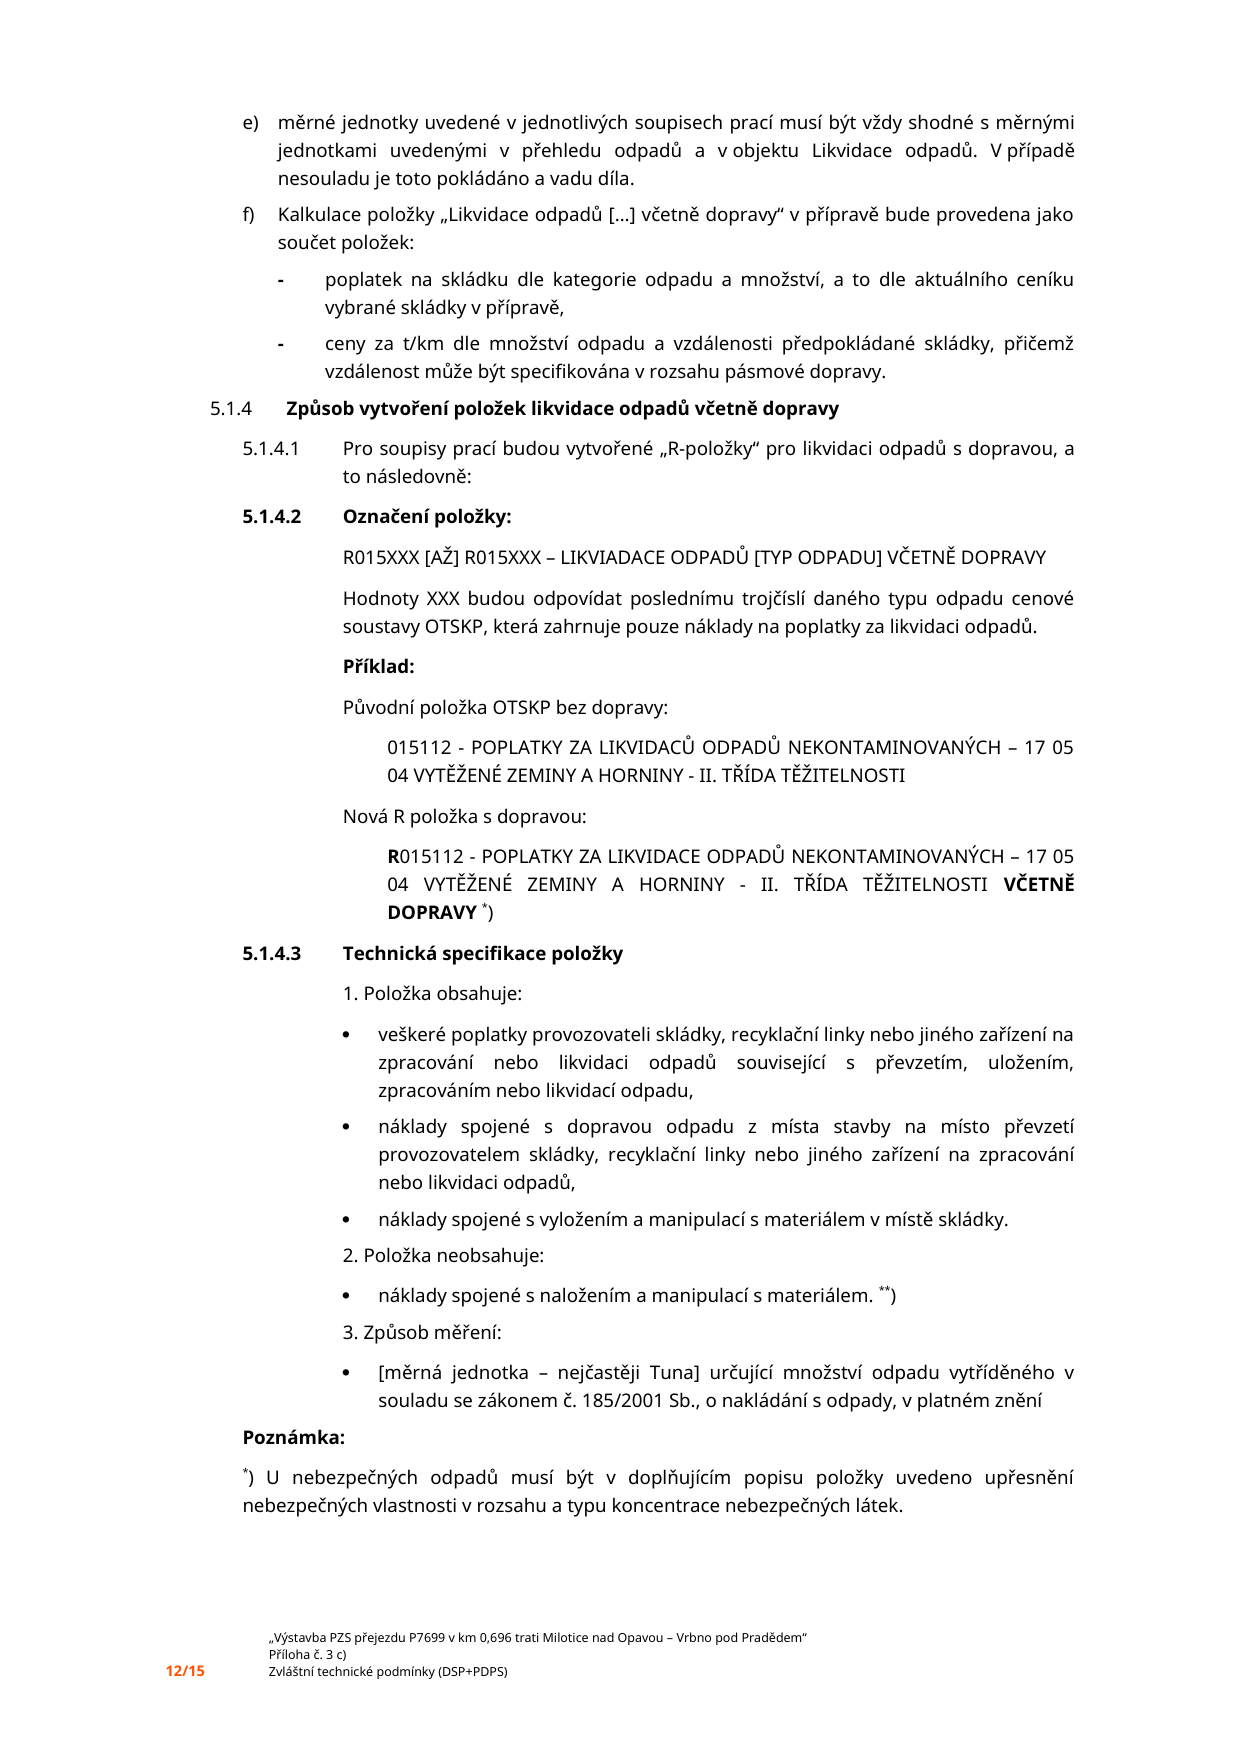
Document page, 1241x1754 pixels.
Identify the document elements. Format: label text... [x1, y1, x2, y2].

list náklady spojené s vyložením a manipulací s materiálem v místě skládky. [343, 1206, 1075, 1231]
text Nová R položka s dopravou: [343, 803, 1075, 828]
list veškeré poplatky provozovateli skládky, recyklační linky nebo jiného zařízení na zpracování nebo likvidaci odpadů související s převzetím, uložením, zpracováním nebo likvidací odpadu, [343, 1021, 1075, 1103]
text Poznámka: [242, 1424, 1075, 1449]
text 1. Položka obsahuje: [343, 981, 1075, 1006]
text Hodnoty XXX budou odpovídat poslednímu trojčíslí daného typu odpadu cenové soustavy OTSKP, která zahrnuje pouze náklady na poplatky za likvidaci odpadů. [343, 585, 1075, 638]
list [měrná jednotka – nejčastěji Tuna] určující množství odpadu vytříděného v souladu se zákonem č. 185/2001 Sb., o nakládání s odpady, v platném znění [343, 1360, 1075, 1413]
text Původní položka OTSKP bez dopravy: [343, 694, 1075, 719]
text 015112 - POPLATKY ZA LIKVIDACŮ ODPADŮ NEKONTAMINOVANÝCH – 17 05 04 VYTĚŽENÉ ZEMINY A HORNINY - II. TŘÍDA TĚŽITELNOSTI [387, 734, 1075, 788]
list poplatek na skládku dle kategorie odpadu a množství, a to dle aktuálního ceníku vybrané skládky v přípravě, [278, 266, 1075, 319]
text Příklad: [343, 653, 1075, 679]
list Způsob vytvoření položek likvidace odpadů včetně dopravy [210, 395, 1075, 420]
list náklady spojené s naložením a manipulací s materiálem. **) [343, 1283, 1075, 1308]
text R015XXX [AŽ] R015XXX – LIKVIADACE ODPADŮ [TYP ODPADU] VČETNĚ DOPRAVY [343, 544, 1075, 570]
list měrné jednotky uvedené v jednotlivých soupisech prací musí být vždy shodné s měrnými jednotkami uvedenými v přehledu odpadů a v objektu Likvidace odpadů. V případě nesouladu je toto pokládáno a vadu díla. [242, 109, 1075, 191]
list Pro soupisy prací budou vytvořené „R-položky“ pro likvidaci odpadů s dopravou, a to následovně: [242, 435, 1075, 489]
list náklady spojené s dopravou odpadu z místa stavby na místo převzetí provozovatelem skládky, recyklační linky nebo jiného zařízení na zpracování nebo likvidaci odpadů, [343, 1113, 1075, 1195]
text 3. Způsob měření: [343, 1319, 1075, 1345]
list Technická specifikace položky [242, 940, 1075, 966]
list Kalkulace položky „Likvidace odpadů […] včetně dopravy“ v přípravě bude provedena jako součet položek: [242, 202, 1075, 255]
list Označení položky: [242, 504, 1075, 529]
text R015112 - POPLATKY ZA LIKVIDACE ODPADŮ NEKONTAMINOVANÝCH – 17 05 04 VYTĚŽENÉ ZEMINY A HORNINY - II. TŘÍDA TĚŽITELNOSTI VČETNĚ DOPRAVY *) [387, 843, 1075, 925]
text *) U nebezpečných odpadů musí být v doplňujícím popisu položky uvedeno upřesnění nebezpečných vlastnosti v rozsahu a typu koncentrace nebezpečných látek. [242, 1464, 1075, 1518]
text 2. Položka neobsahuje: [343, 1242, 1075, 1268]
list ceny za t/km dle množství odpadu a vzdálenosti předpokládané skládky, přičemž vzdálenost může být specifikována v rozsahu pásmové dopravy. [278, 330, 1075, 384]
